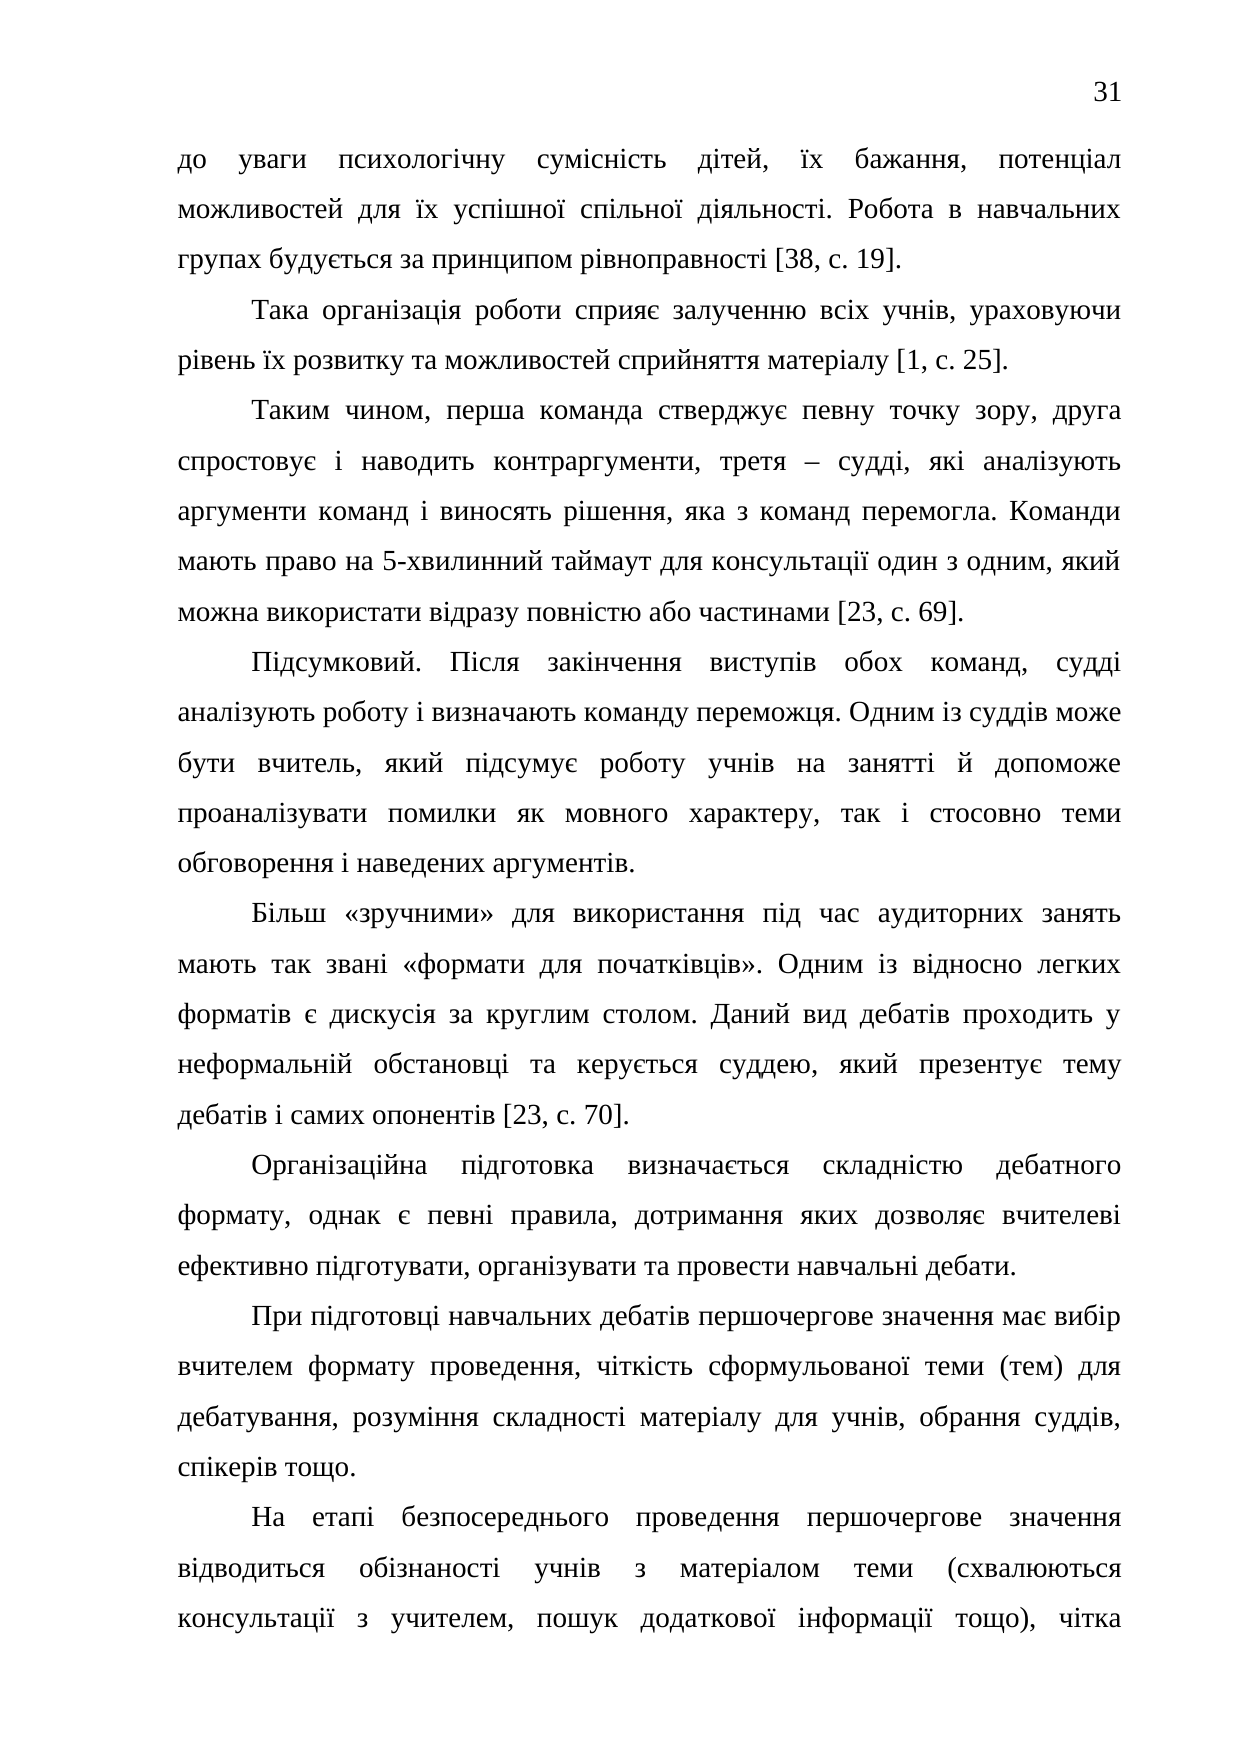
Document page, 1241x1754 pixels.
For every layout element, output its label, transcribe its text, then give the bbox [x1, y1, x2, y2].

text Така організація роботи сприяє залученню всіх учнів, ураховуючи рівень їх розвитку та можливостей сприйняття матеріалу [1, c. 25]. [177, 292, 1122, 376]
text Організаційна підготовка визначається складністю дебатного формату, однак є певні правила, дотримання яких дозволяє вчителеві ефективно підготувати, організувати та провести навчальні дебати. [177, 1147, 1122, 1281]
text Підсумковий. Після закінчення виступів обох команд, судді аналізують роботу і визначають команду переможця. Одним із суддів може бути вчитель, який підсумує роботу учнів на занятті й допоможе проаналізувати помилки як мовного характеру, так і стосовно теми обговорення і наведених аргументів. [177, 644, 1122, 879]
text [177, 141, 1122, 275]
text При підготовці навчальних дебатів першочергове значення має вибір вчителем формату проведення, чіткість сформульованої теми (тем) для дебатування, розуміння складності матеріалу для учнів, обрання суддів, спікерів тощо. [177, 1298, 1122, 1483]
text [177, 1499, 1122, 1633]
text Таким чином, перша команда стверджує певну точку зору, друга спростовує і наводить контраргументи, третя – судді, які аналізують аргументи команд і виносять рішення, яка з команд перемогла. Команди мають право на 5-хвилинний таймаут для консультації один з одним, який можна використати відразу повністю або частинами [23, c. 69]. [177, 392, 1122, 627]
text Більш «зручними» для використання під час аудиторних занять мають так звані «формати для початківців». Одним із відносно легких форматів є дискусія за круглим столом. Даний вид дебатів проходить у неформальній обстановці та керується суддею, який презентує тему дебатів і самих опонентів [23, c. 70]. [177, 896, 1122, 1130]
